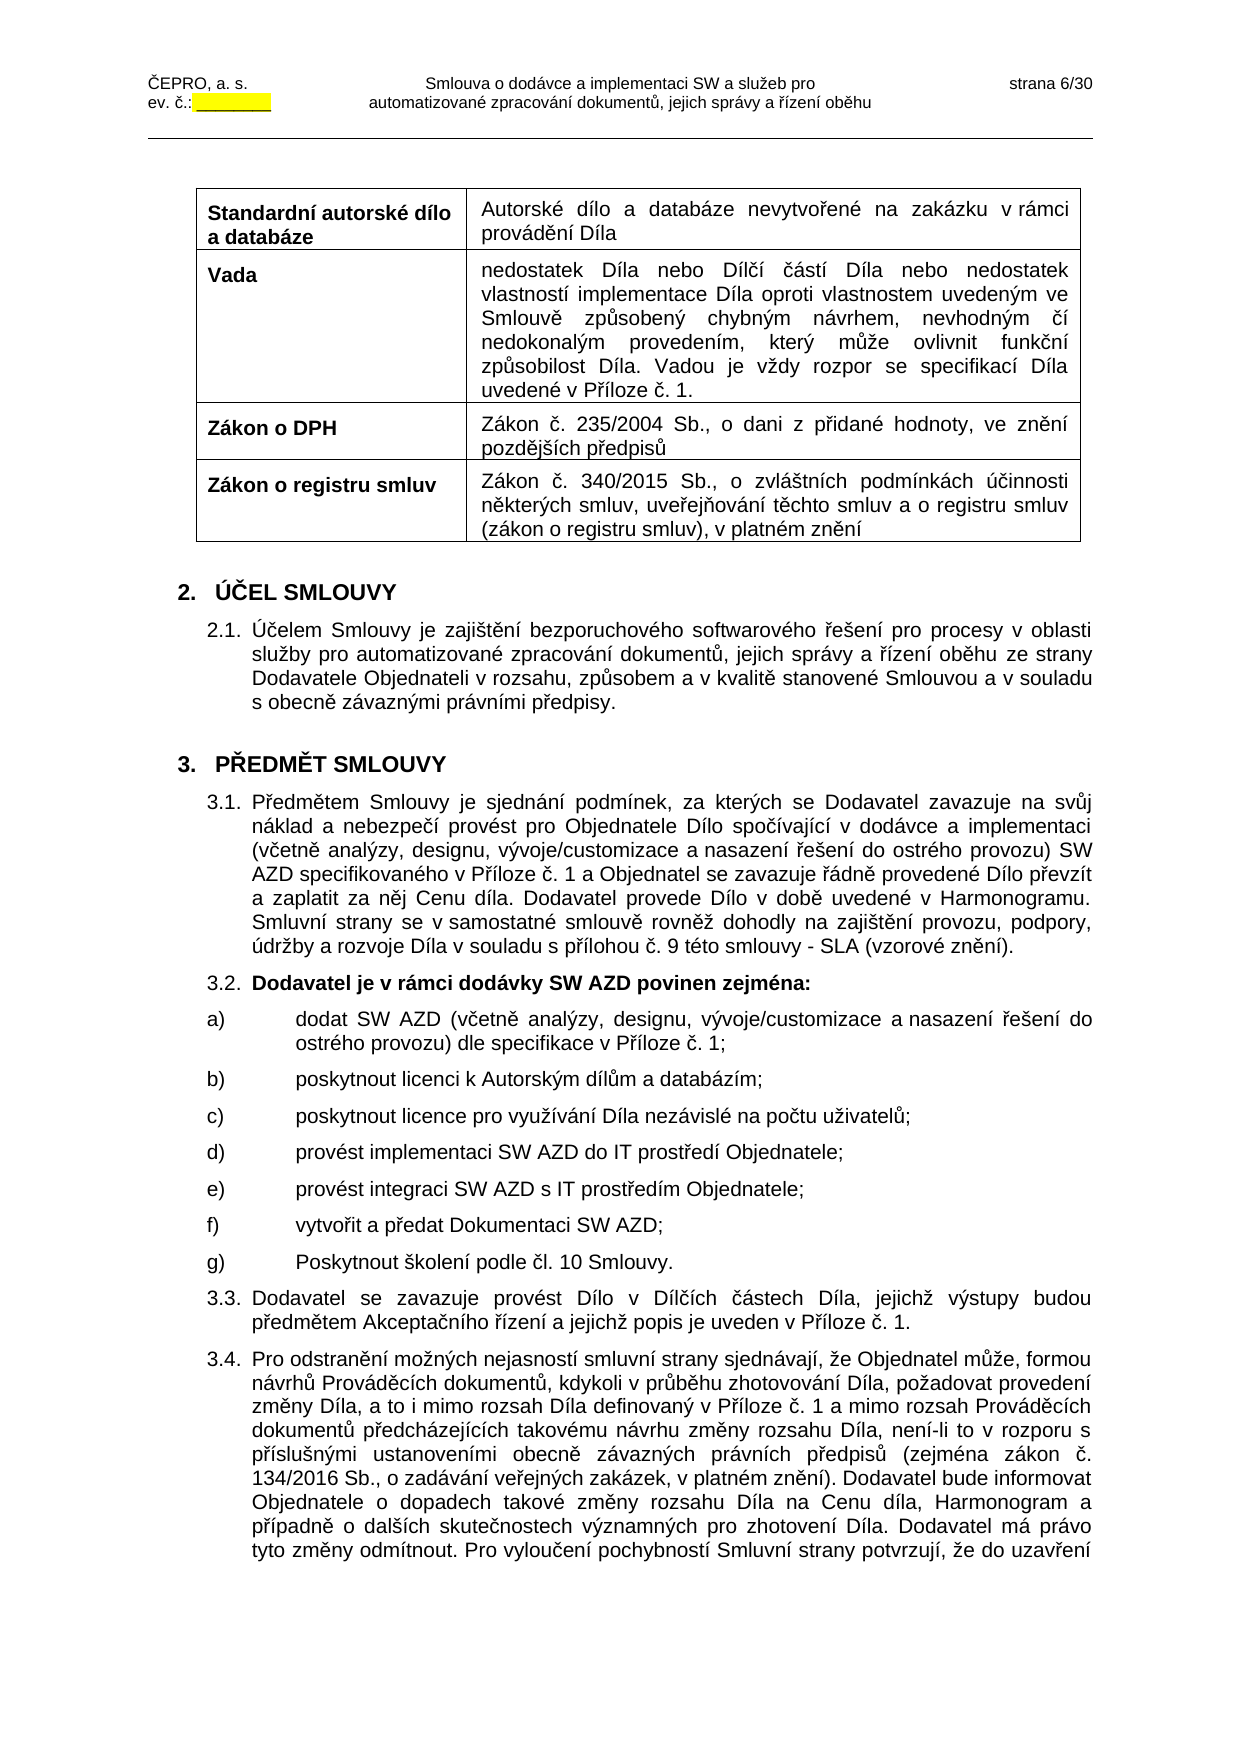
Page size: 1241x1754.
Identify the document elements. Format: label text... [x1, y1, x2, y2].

text Účelem Smlouvy je zajištění bezporuchového softwarového řešení pro procesy v oblasti služby pro automatizované zpracování dokumentů, jejich správy a řízení oběhu ze strany Dodavatele Objednateli v rozsahu, způsobem a v kvalitě stanovené Smlouvou a v souladu s obecně závaznými právními předpisy. [207, 618, 1093, 714]
table_cell Zákon o registru smluv [197, 460, 466, 541]
table_cell Zákon č. 340/2015 Sb., o zvláštních podmínkách účinnosti některých smluv, uveřejňování těchto smluv a o registru smluv (zákon o registru smluv), v platném znění [467, 460, 1080, 541]
list poskytnout licenci k Autorským dílům a databázím; [207, 1067, 1093, 1091]
list dodat SW AZD (včetně analýzy, designu, vývoje/customizace a nasazení řešení do ostrého provozu) dle specifikace v Příloze č. 1; [207, 1007, 1093, 1055]
table_cell Vada [197, 250, 466, 402]
list poskytnout licence pro využívání Díla nezávislé na počtu uživatelů; [207, 1104, 1093, 1128]
text Dodavatel se zavazuje provést Dílo v Dílčích částech Díla, jejichž výstupy budou předmětem Akceptačního řízení a jejichž popis je uveden v Příloze č. 1. [207, 1286, 1093, 1334]
table_cell Zákon č. 235/2004 Sb., o dani z přidané hodnoty, ve znění pozdějších předpisů [467, 403, 1080, 459]
table_cell nedostatek Díla nebo Dílčí částí Díla nebo nedostatek vlastností implementace Díla oproti vlastnostem uvedeným ve Smlouvě způsobený chybným návrhem, nevhodným čí nedokonalým provedením, který může ovlivnit funkční způsobilost Díla. Vadou je vždy rozpor se specifikací Díla uvedené v Příloze č. 1. [467, 250, 1080, 402]
list Poskytnout školení podle čl. 10 Smlouvy. [207, 1249, 1093, 1273]
table_cell Zákon o DPH [197, 403, 466, 459]
text Předmětem Smlouvy je sjednání podmínek, za kterých se Dodavatel zavazuje na svůj náklad a nebezpečí provést pro Objednatele Dílo spočívající v dodávce a implementaci (včetně analýzy, designu, vývoje/customizace a nasazení řešení do ostrého provozu) SW AZD specifikovaného v Příloze č. 1 a Objednatel se zavazuje řádně provedené Dílo převzít a zaplatit za něj Cenu díla. Dodavatel provede Dílo v době uvedené v Harmonogramu. Smluvní strany se v samostatné smlouvě rovněž dohodly na zajištění provozu, podpory, údržby a rozvoje Díla v souladu s přílohou č. 9 této smlouvy - SLA (vzorové znění). [207, 790, 1093, 958]
table_cell Standardní autorské dílo a databáze [197, 189, 466, 249]
list provést implementaci SW AZD do IT prostředí Objednatele; [207, 1140, 1093, 1164]
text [207, 1346, 1093, 1562]
table_cell Autorské dílo a databáze nevytvořené na zakázku v rámci provádění Díla [467, 189, 1080, 249]
subtitle PŘEDMĚT SMLOUVY [177, 751, 1093, 778]
text Dodavatel je v rámci dodávky SW AZD povinen zejména: [207, 970, 1093, 994]
list provést integraci SW AZD s IT prostředím Objednatele; [207, 1177, 1093, 1201]
list vytvořit a předat Dokumentaci SW AZD; [207, 1213, 1093, 1237]
subtitle ÚČEL SMLOUVY [177, 579, 1093, 606]
